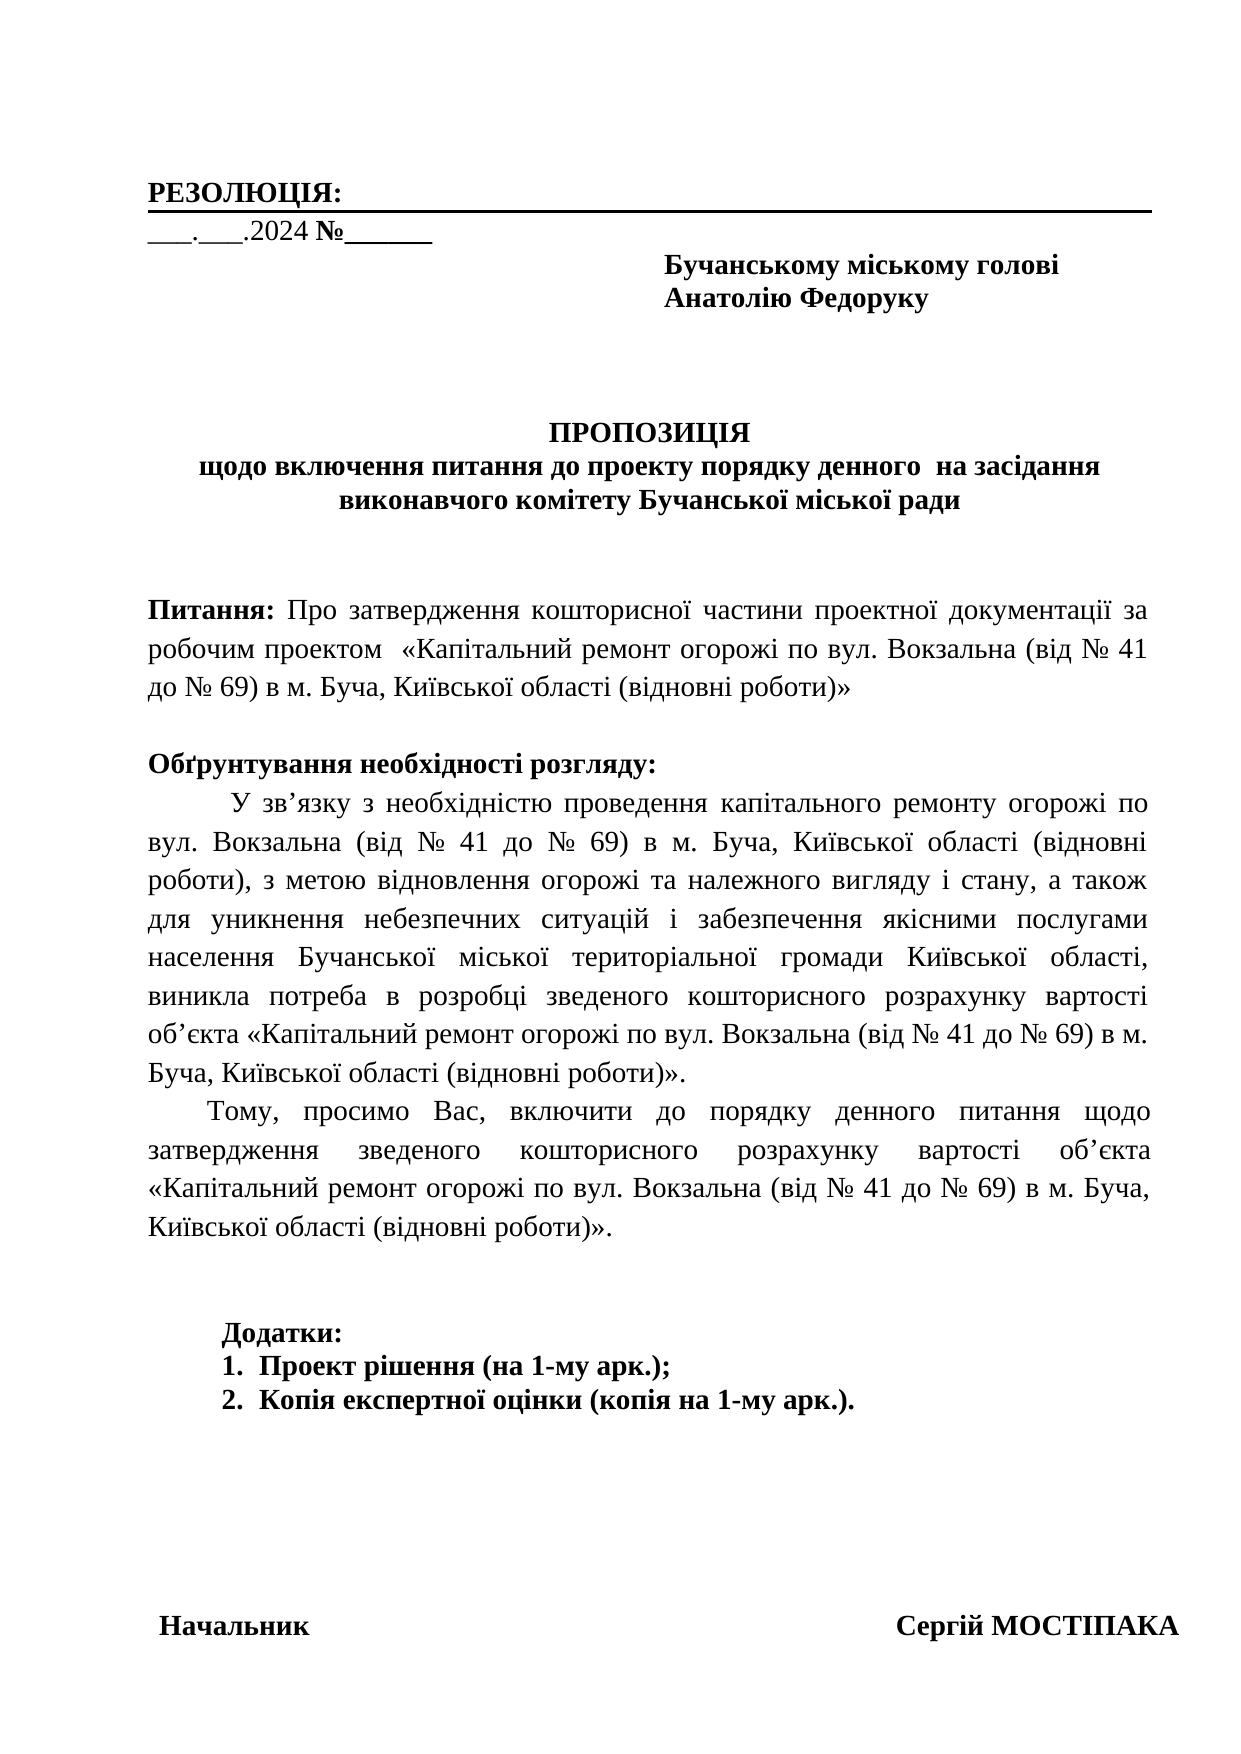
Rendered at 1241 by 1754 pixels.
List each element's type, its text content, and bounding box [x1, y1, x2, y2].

text Тому, просимо Вас, включити до порядку денного питання щодо затвердження зведеного кошторисного розрахунку вартості об’єкта «Капітальний ремонт огорожі по вул. Вокзальна (від № 41 до № 69) в м. Буча, Київської області (відновні роботи)». [148, 1093, 1152, 1243]
table_header Сергій МОСТІПАКА [768, 1608, 1240, 1642]
text У зв’язку з необхідністю проведення капітального ремонту огорожі по вул. Вокзальна (від № 41 до № 69) в м. Буча, Київської області (відновні роботи), з метою відновлення огорожі та належного вигляду і стану, а також для уникнення небезпечних ситуацій і забезпечення якісними послугами населення Бучанської міської територіальної громади Київської області, виникла потреба в розробці зведеного кошторисного розрахунку вартості об’єкта «Капітальний ремонт огорожі по вул. Вокзальна (від № 41 до № 69) в м. Буча, Київської області (відновні роботи)». [148, 785, 1149, 1088]
list Проект рішення (на 1-му арк.); [221, 1348, 1152, 1382]
text РЕЗОЛЮЦІЯ: [148, 175, 1152, 210]
text Обґрунтування необхідності розгляду: [148, 747, 1149, 780]
text ПРОПОЗИЦІЯ [148, 415, 1152, 448]
text Бучанському міському голові [664, 247, 1152, 281]
text Анатолію Федоруку [664, 281, 1152, 314]
text щодо включення питання до проекту порядку денного на засідання виконавчого комітету Бучанської міської ради [148, 448, 1152, 515]
list Копія експертної оцінки (копія на 1-му арк.). [221, 1382, 1152, 1415]
text ___.___.2024 №______ [148, 213, 1152, 247]
text Додатки: [148, 1315, 1152, 1348]
text Питання: Про затвердження кошторисної частини проектної документації за робочим проектом «Капітальний ремонт огорожі по вул. Вокзальна (від № 41 до № 69) в м. Буча, Київської області (відновні роботи)» [148, 592, 1149, 703]
table_header Начальник [148, 1608, 768, 1642]
